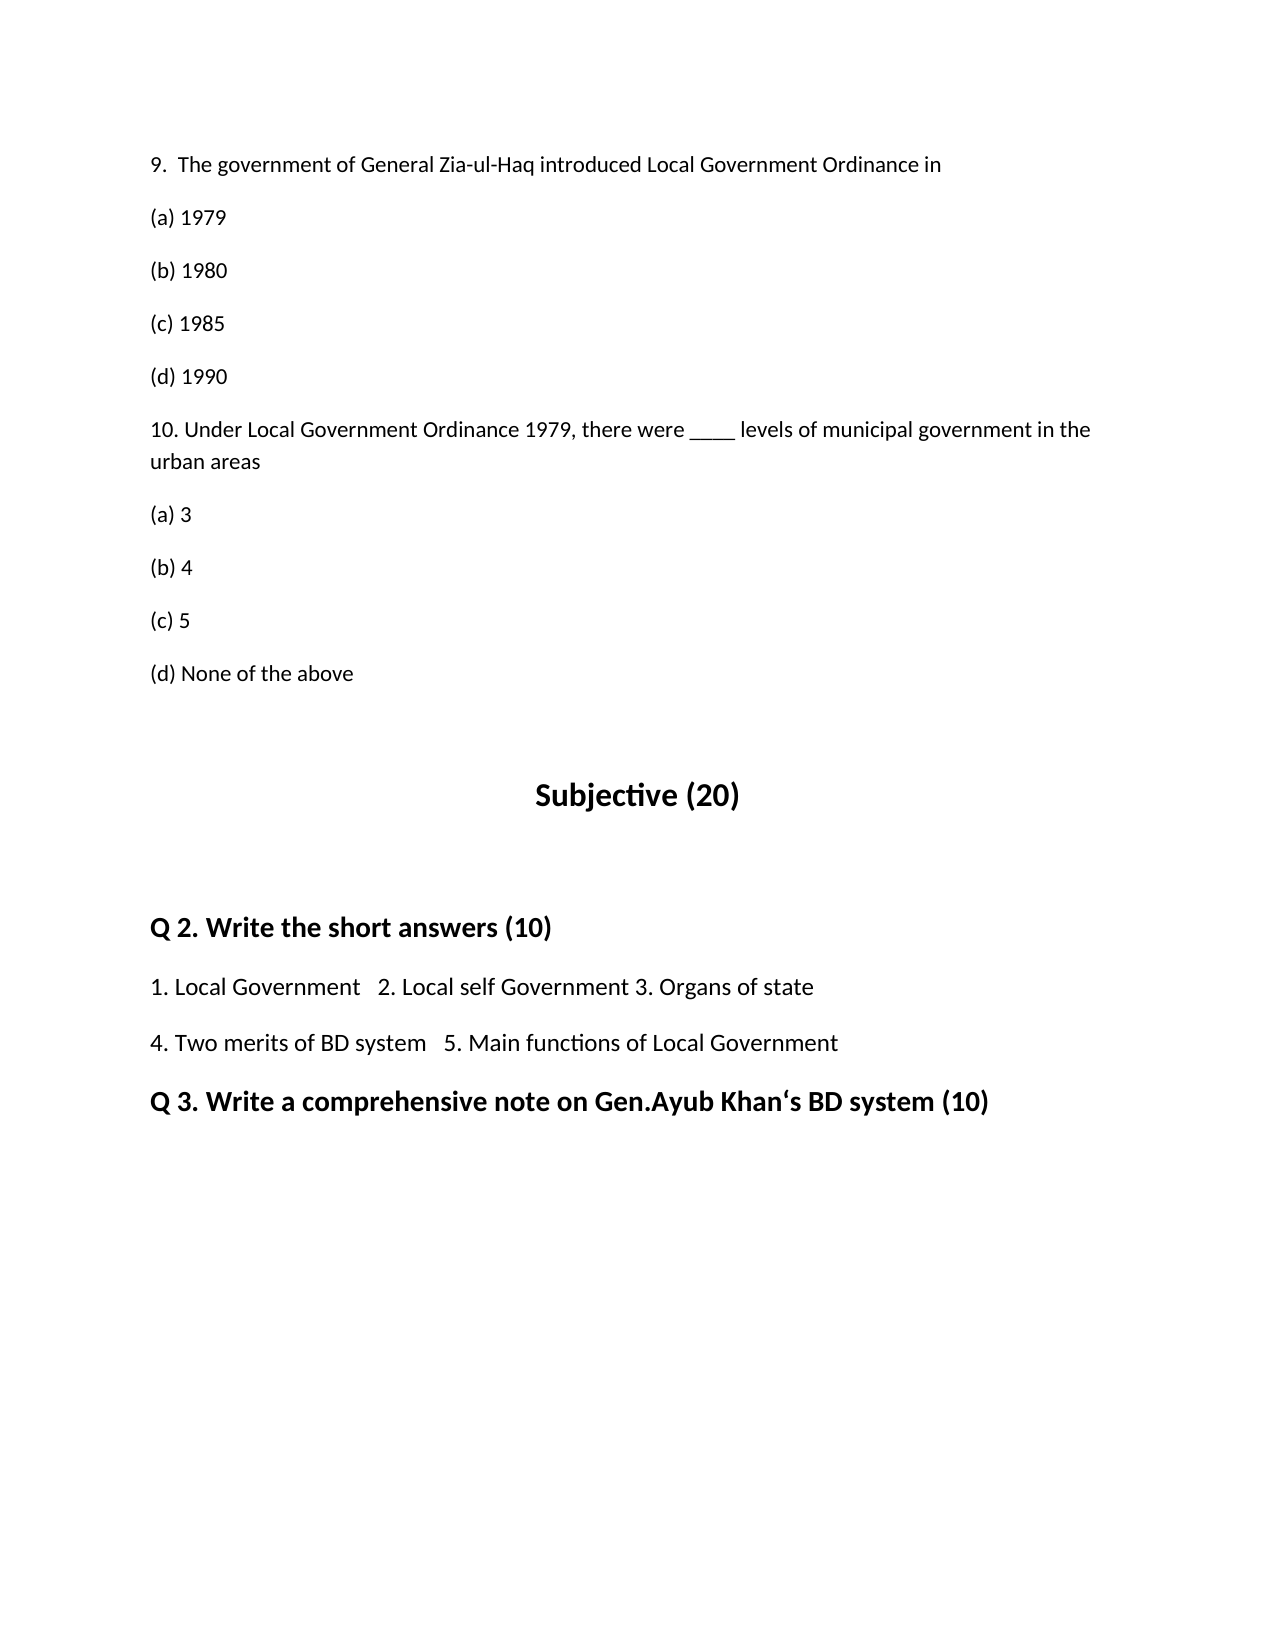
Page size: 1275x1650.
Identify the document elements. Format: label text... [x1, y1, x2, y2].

text Q 2. Write the short answers (10) [150, 909, 1125, 945]
text (c) 5 [150, 606, 1125, 634]
text (a) 3 [150, 500, 1125, 528]
text Subjective (20) [150, 774, 1125, 815]
text (d) 1990 [150, 362, 1125, 390]
text (c) 1985 [150, 309, 1125, 337]
text (b) 1980 [150, 256, 1125, 284]
text 1. Local Government 2. Local self Government 3. Organs of state [150, 971, 1125, 1002]
text 9. The government of General Zia-ul-Haq introduced Local Government Ordinance in [150, 150, 1125, 178]
text (b) 4 [150, 553, 1125, 581]
text 10. Under Local Government Ordinance 1979, there were ____ levels of municipal government in the urban areas [150, 415, 1125, 475]
text 4. Two merits of BD system 5. Main functions of Local Government [150, 1027, 1125, 1057]
text (a) 1979 [150, 203, 1125, 231]
text (d) None of the above [150, 659, 1125, 687]
text Q 3. Write a comprehensive note on Gen.Ayub Khan‘s BD system (10) [150, 1083, 1125, 1118]
